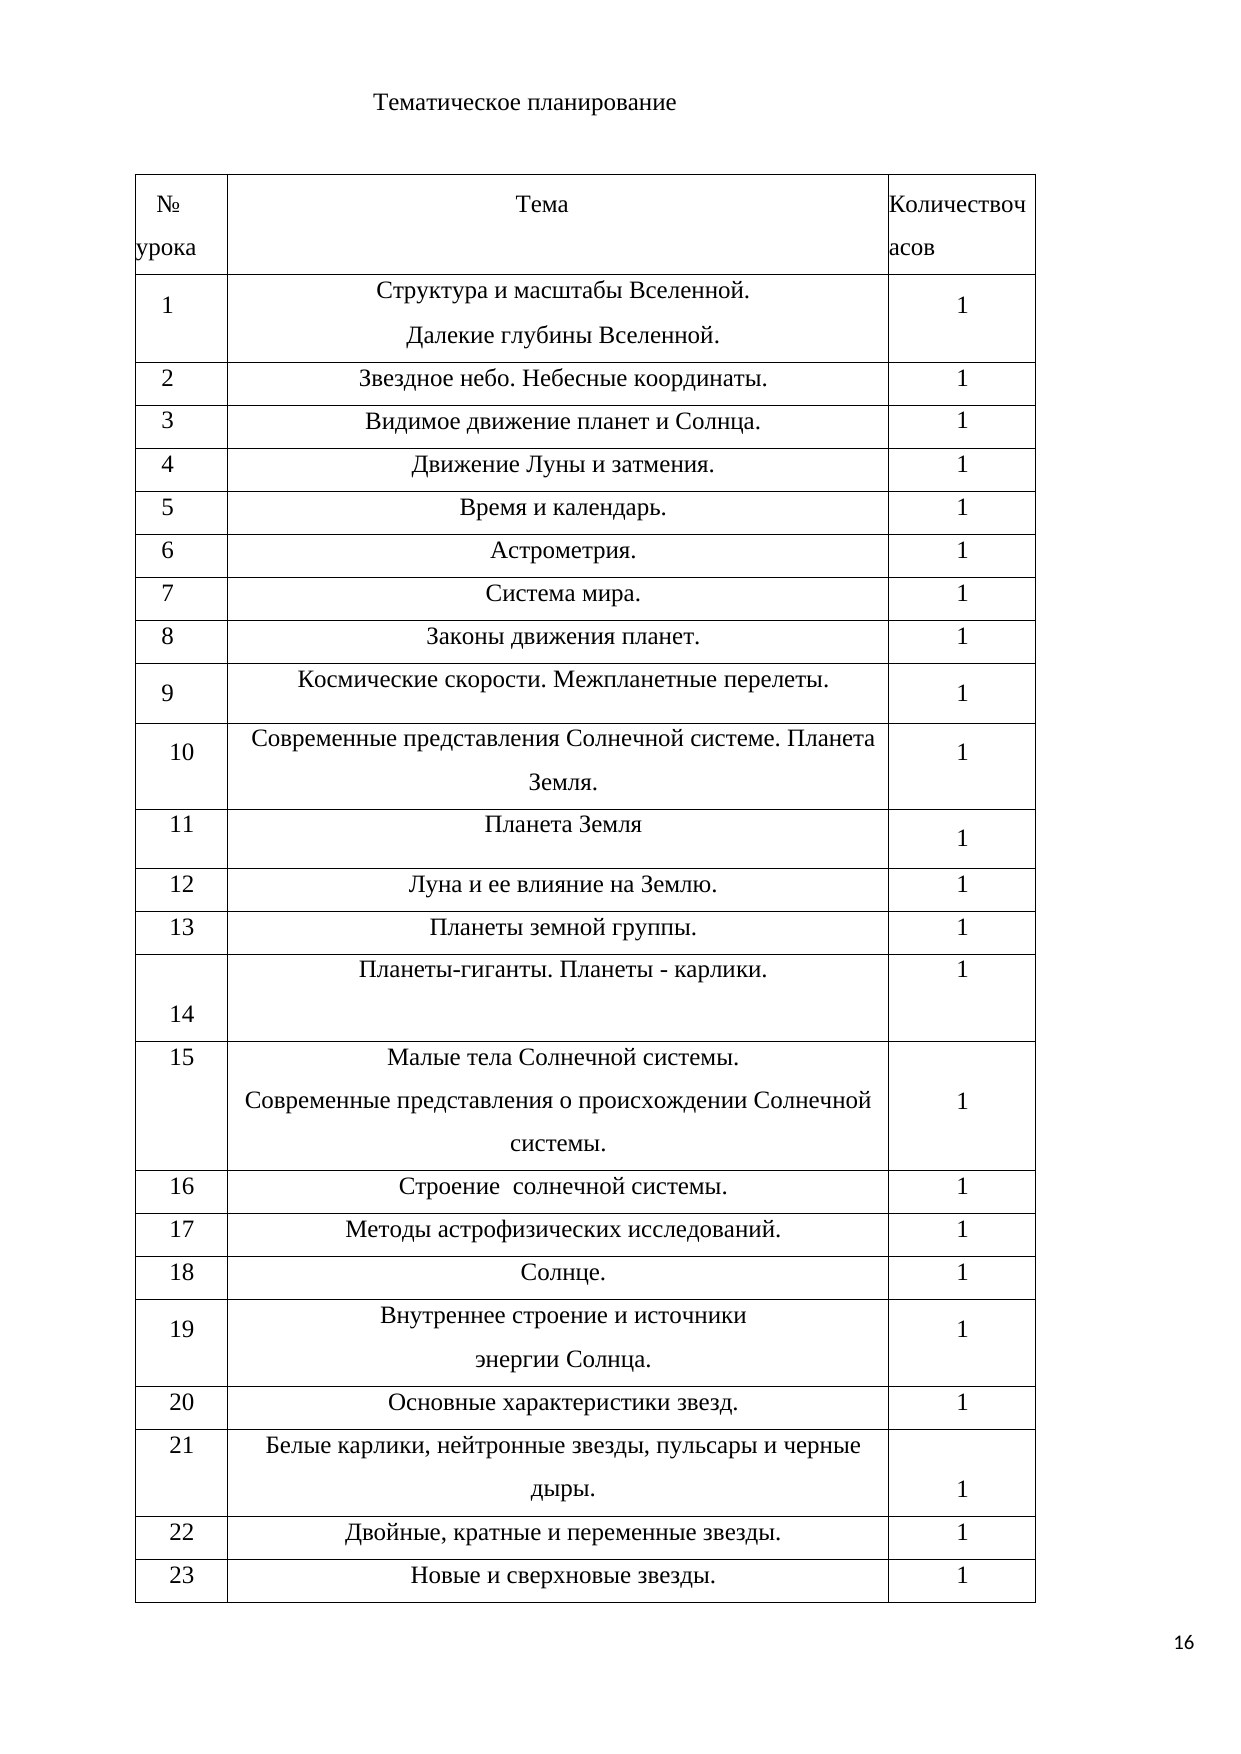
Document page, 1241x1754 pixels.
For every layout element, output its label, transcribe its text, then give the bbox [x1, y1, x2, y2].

table_cell 20 [136, 1387, 227, 1429]
table_cell Структура и масштабы Вселенной. Далекие глубины Вселенной. [228, 275, 888, 362]
text Тематическое планирование [135, 87, 1194, 116]
table_cell Планета Земля [228, 810, 888, 868]
table_cell 1 [889, 1560, 1035, 1602]
table_cell 1 [889, 363, 1035, 404]
table_cell Время и календарь. [228, 492, 888, 534]
table_cell 16 [136, 1171, 227, 1213]
table_header № урока [136, 175, 227, 274]
table_cell Двойные, кратные и переменные звезды. [228, 1517, 888, 1559]
table_cell 1 [889, 1042, 1035, 1170]
table_cell 1 [889, 578, 1035, 620]
table_cell 17 [136, 1214, 227, 1256]
table_cell 10 [136, 724, 227, 808]
table_cell 1 [889, 869, 1035, 911]
table_cell 1 [136, 275, 227, 362]
table_cell Строение солнечной системы. [228, 1171, 888, 1213]
table_cell Солнце. [228, 1257, 888, 1299]
table_header Тема [228, 175, 888, 274]
table_cell Звездное небо. Небесные координаты. [228, 363, 888, 404]
table_cell 21 [136, 1430, 227, 1516]
table_cell 4 [136, 449, 227, 491]
table_cell 1 [889, 912, 1035, 953]
table_cell Планеты-гиганты. Планеты - карлики. [228, 955, 888, 1041]
table_cell Основные характеристики звезд. [228, 1387, 888, 1429]
table_cell Система мира. [228, 578, 888, 620]
table_cell 8 [136, 621, 227, 663]
table_header Количествочасов [889, 175, 1035, 274]
table_cell Законы движения планет. [228, 621, 888, 663]
table_cell Белые карлики, нейтронные звезды, пульсары и черные дыры. [228, 1430, 888, 1516]
table_cell 12 [136, 869, 227, 911]
table_cell 1 [889, 1257, 1035, 1299]
table_cell Малые тела Солнечной системы. Современные представления о происхождении Солнечной системы. [228, 1042, 888, 1170]
table_cell Планеты земной группы. [228, 912, 888, 953]
table_cell 1 [889, 810, 1035, 868]
table_cell 14 [136, 955, 227, 1041]
table_cell 13 [136, 912, 227, 953]
table_cell 18 [136, 1257, 227, 1299]
table_cell Астрометрия. [228, 535, 888, 577]
table_cell 19 [136, 1300, 227, 1386]
table_cell 15 [136, 1042, 227, 1170]
table_cell 9 [136, 664, 227, 722]
table_cell 1 [889, 492, 1035, 534]
table_cell 11 [136, 810, 227, 868]
table_cell 22 [136, 1517, 227, 1559]
table_cell Движение Луны и затмения. [228, 449, 888, 491]
table_cell Методы астрофизических исследований. [228, 1214, 888, 1256]
table_cell 1 [889, 621, 1035, 663]
table_cell Современные представления Солнечной системе. Планета Земля. [228, 724, 888, 808]
table_cell 7 [136, 578, 227, 620]
table_cell Луна и ее влияние на Землю. [228, 869, 888, 911]
table_cell Внутреннее строение и источники энергии Солнца. [228, 1300, 888, 1386]
table_cell 23 [136, 1560, 227, 1602]
table_cell 1 [889, 1171, 1035, 1213]
table_cell Видимое движение планет и Солнца. [228, 406, 888, 448]
table_cell 1 [889, 275, 1035, 362]
table_cell 1 [889, 449, 1035, 491]
table_cell 1 [889, 535, 1035, 577]
table_cell 1 [889, 1214, 1035, 1256]
table_cell 2 [136, 363, 227, 404]
table_cell 3 [136, 406, 227, 448]
table_cell 1 [889, 724, 1035, 808]
table_cell 6 [136, 535, 227, 577]
table_cell 1 [889, 406, 1035, 448]
table_cell 1 [889, 664, 1035, 722]
table_cell 5 [136, 492, 227, 534]
table_cell Космические скорости. Межпланетные перелеты. [228, 664, 888, 722]
table_cell 1 [889, 1387, 1035, 1429]
table_cell 1 [889, 1517, 1035, 1559]
table_cell 1 [889, 955, 1035, 1041]
table_cell Новые и сверхновые звезды. [228, 1560, 888, 1602]
table_cell 1 [889, 1430, 1035, 1516]
table_cell 1 [889, 1300, 1035, 1386]
